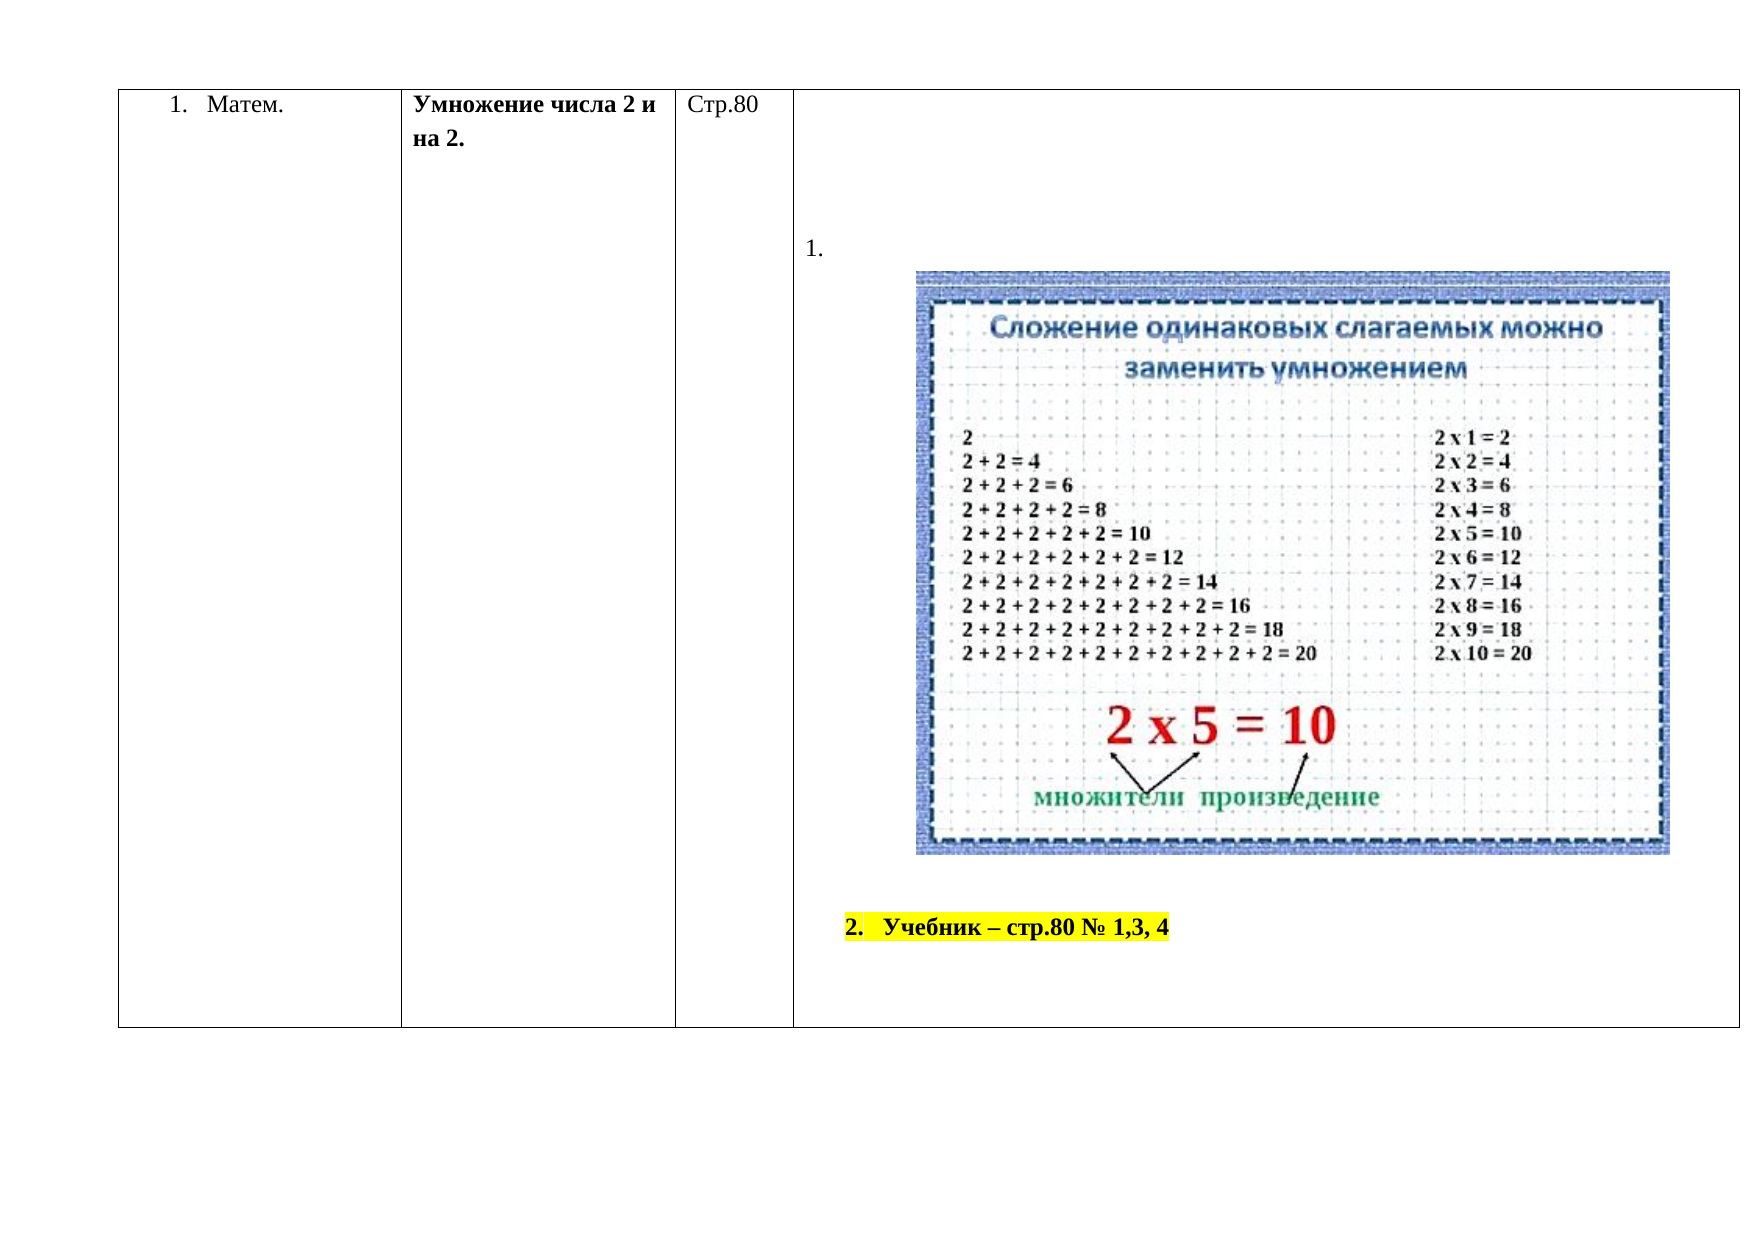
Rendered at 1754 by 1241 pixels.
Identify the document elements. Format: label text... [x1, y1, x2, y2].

table_cell 1. Учебник – стр.80 № 1,3, 4 [794, 90, 1739, 1027]
table_cell Умножение числа 2 и на 2. [402, 90, 675, 1027]
table_cell Стр.80 [676, 90, 793, 1027]
table_cell Матем. [119, 90, 401, 1027]
